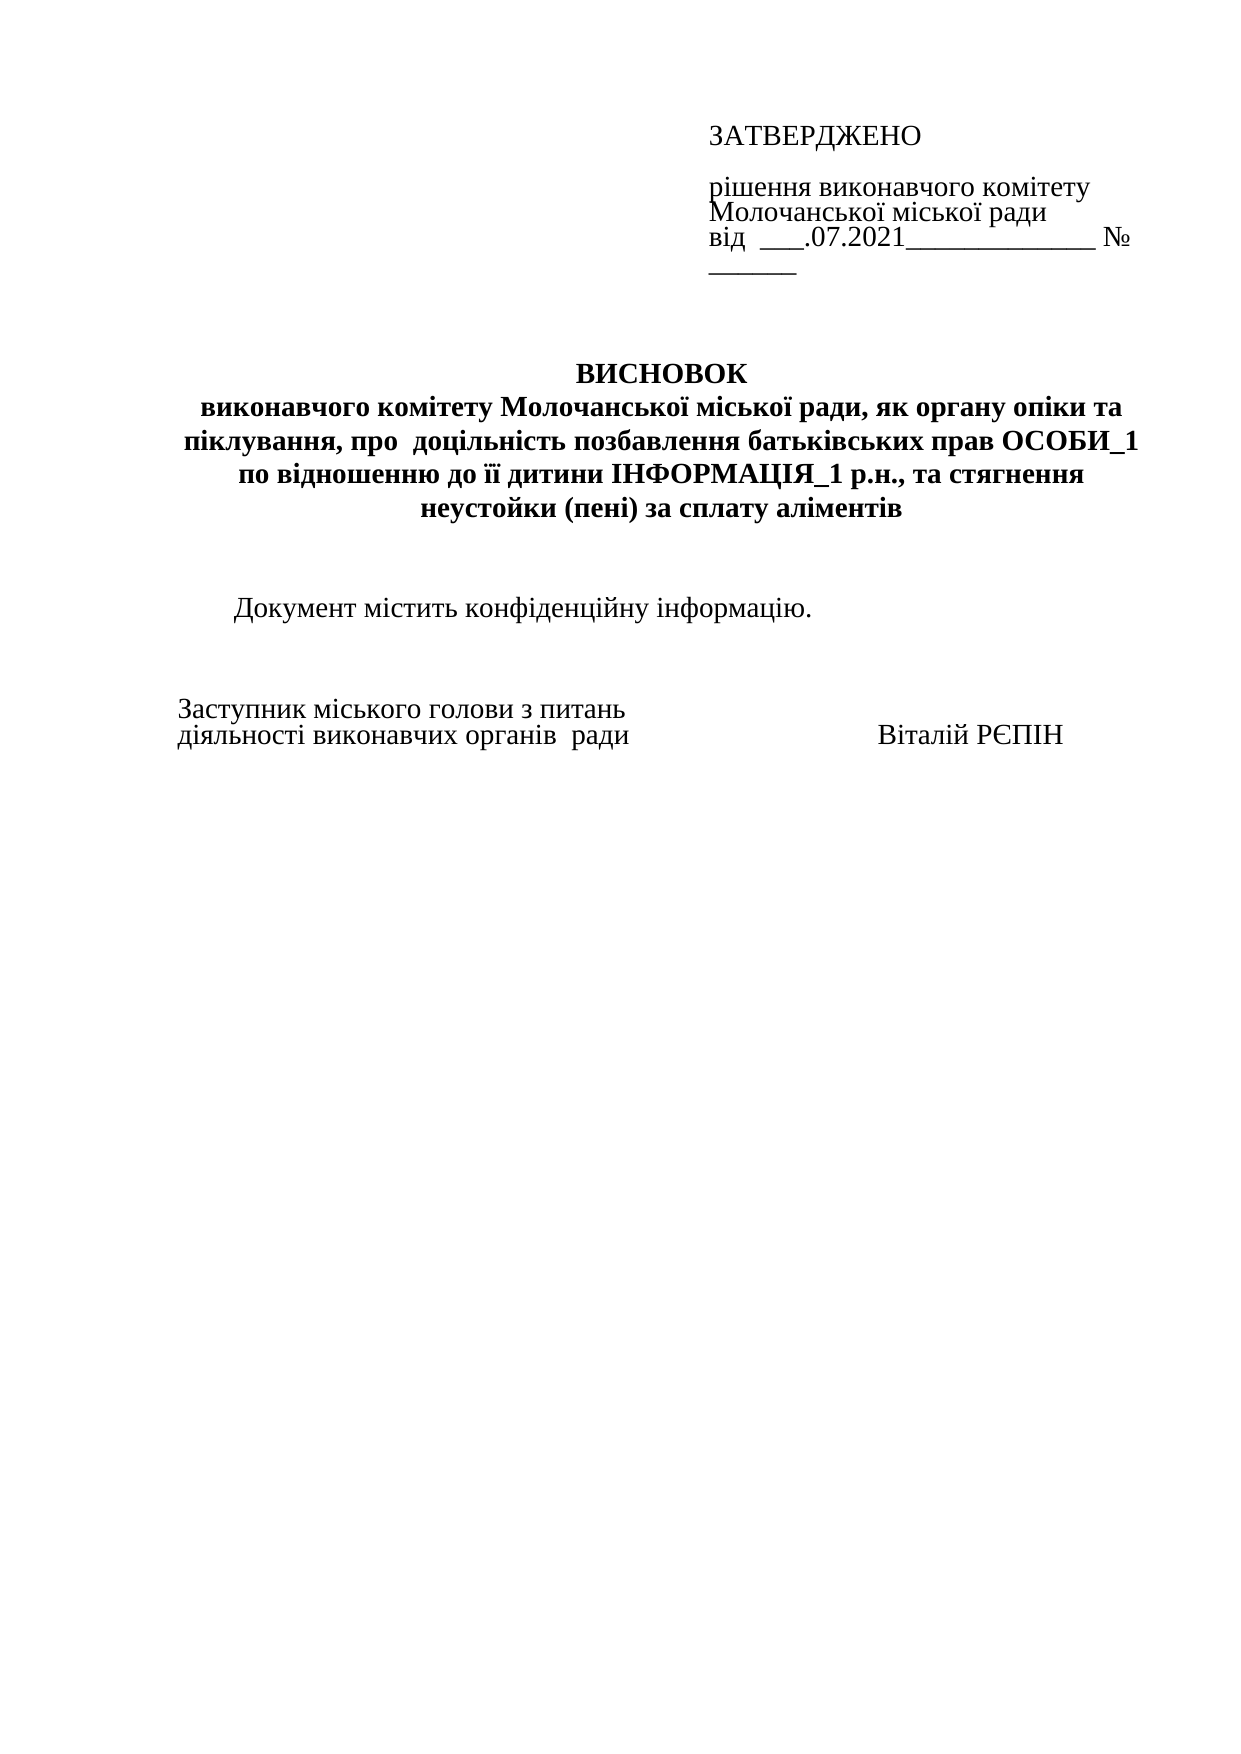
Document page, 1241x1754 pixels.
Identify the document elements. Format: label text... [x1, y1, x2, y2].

text виконавчого комітету Молочанської міської ради, як органу опіки та піклування, про доцільність позбавлення батьківських прав ОСОБИ_1 по відношенню до її дитини ІНФОРМАЦІЯ_1 р.н., та стягнення неустойки (пені) за сплату аліментів [177, 389, 1146, 523]
text Документ містить конфіденційну інформацію. [177, 591, 1152, 624]
text Молочанської міської ради [709, 202, 1152, 227]
text ЗАТВЕРДЖЕНО [709, 118, 1152, 152]
text від ___.07.2021_____________ № ______ [709, 227, 1152, 277]
text ВИСНОВОК [177, 362, 1146, 389]
text Заступник міського голови з питань [177, 691, 1152, 725]
text рішення виконавчого комітету [709, 177, 1152, 202]
text діяльності виконавчих органів ради Віталій РЄПІН [177, 725, 1152, 750]
